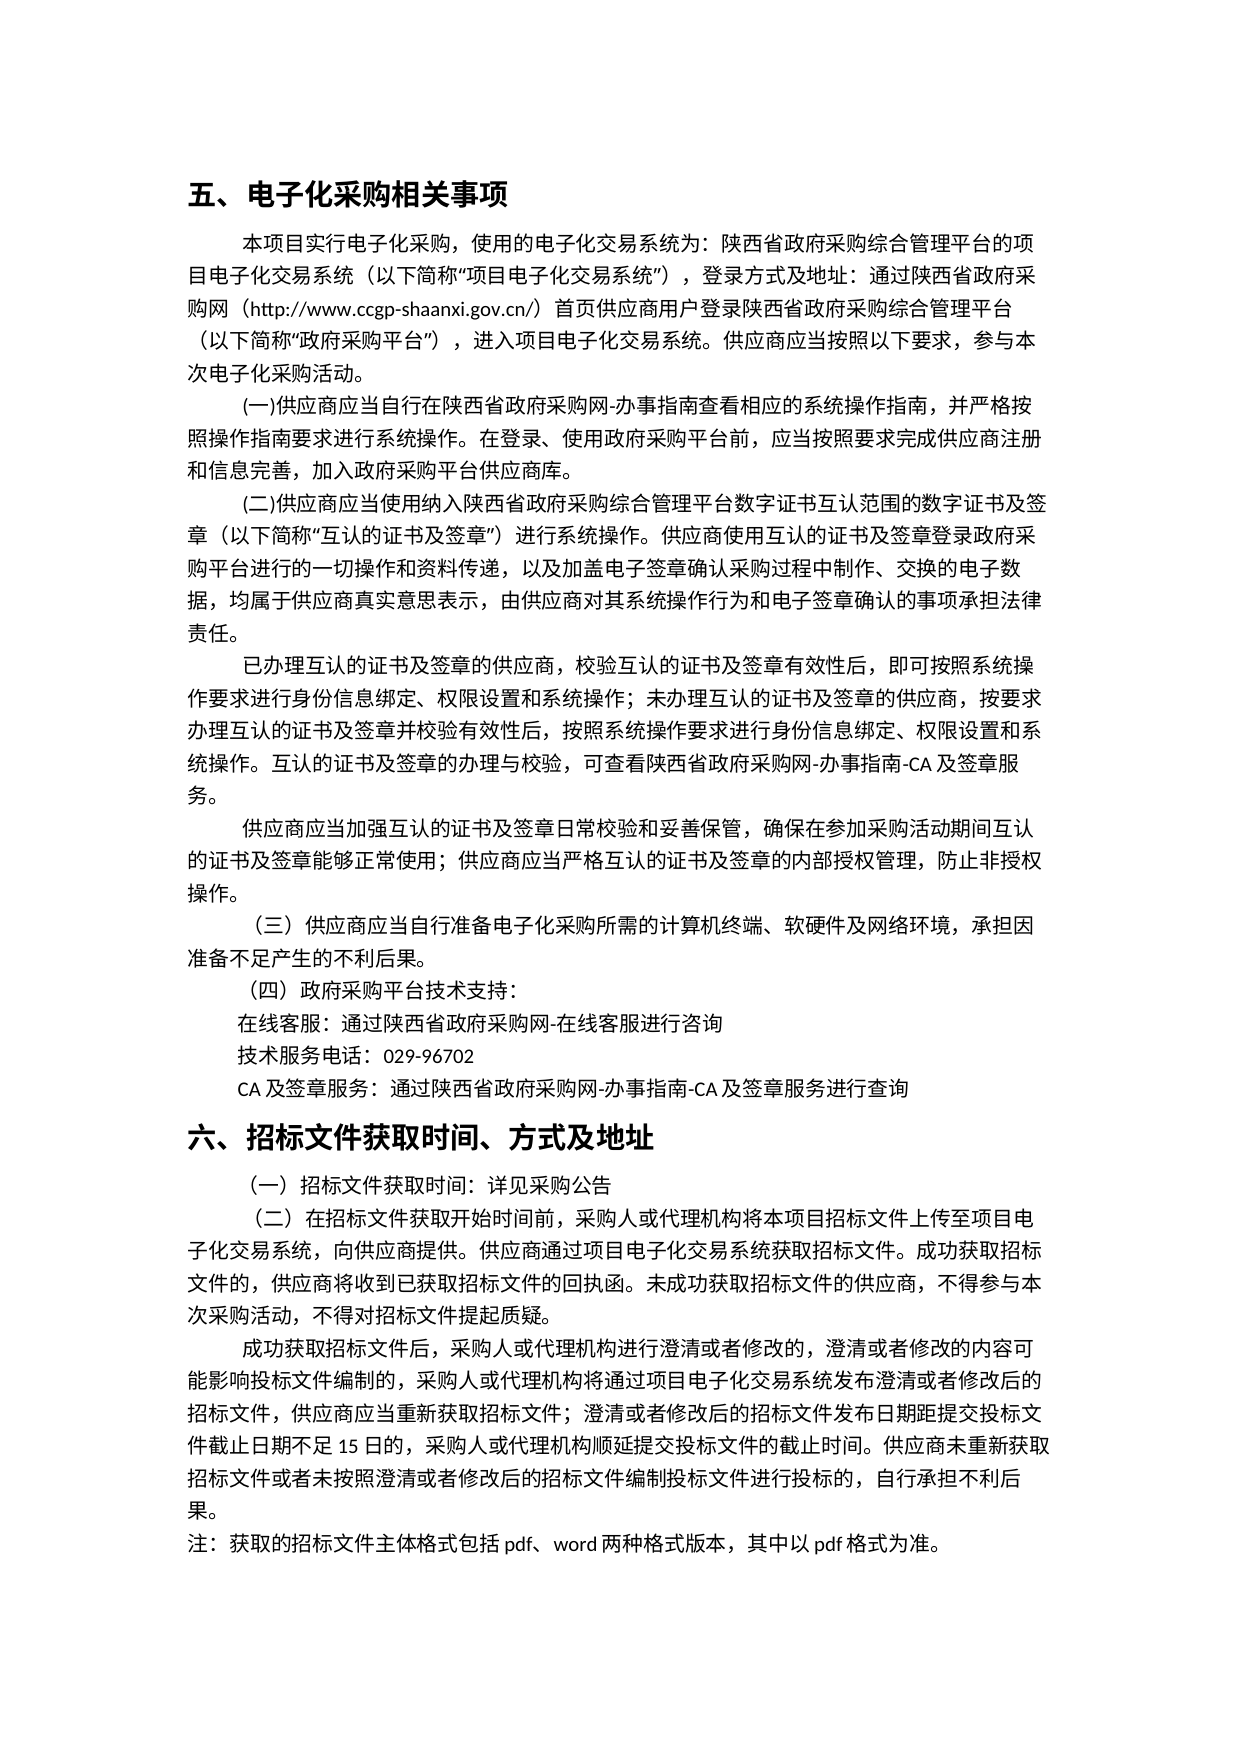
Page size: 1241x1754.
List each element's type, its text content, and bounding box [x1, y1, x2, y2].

text 成功获取招标文件后，采购人或代理机构进行澄清或者修改的，澄清或者修改的内容可能影响投标文件编制的，采购人或代理机构将通过项目电子化交易系统发布澄清或者修改后的招标文件，供应商应当重新获取招标文件；澄清或者修改后的招标文件发布日期距提交投标文件截止日期不足15日的，采购人或代理机构顺延提交投标文件的截止时间。供应商未重新获取招标文件或者未按照澄清或者修改后的招标文件编制投标文件进行投标的，自行承担不利后果。 [187, 1332, 1053, 1527]
text 五、电子化采购相关事项 [187, 162, 1053, 227]
text （一）招标文件获取时间：详见采购公告 [187, 1169, 1053, 1202]
text 注：获取的招标文件主体格式包括pdf、word两种格式版本，其中以pdf格式为准。 [187, 1527, 1053, 1559]
text 技术服务电话：029-96702 [187, 1039, 1053, 1072]
text （三）供应商应当自行准备电子化采购所需的计算机终端、软硬件及网络环境，承担因准备不足产生的不利后果。 [187, 909, 1053, 974]
text （四）政府采购平台技术支持： [187, 974, 1053, 1007]
text CA及签章服务：通过陕西省政府采购网-办事指南-CA及签章服务进行查询 [187, 1072, 1053, 1104]
text 六、招标文件获取时间、方式及地址 [187, 1104, 1053, 1169]
text （二）在招标文件获取开始时间前，采购人或代理机构将本项目招标文件上传至项目电子化交易系统，向供应商提供。供应商通过项目电子化交易系统获取招标文件。成功获取招标文件的，供应商将收到已获取招标文件的回执函。未成功获取招标文件的供应商，不得参与本次采购活动，不得对招标文件提起质疑。 [187, 1202, 1053, 1332]
text 已办理互认的证书及签章的供应商，校验互认的证书及签章有效性后，即可按照系统操作要求进行身份信息绑定、权限设置和系统操作；未办理互认的证书及签章的供应商，按要求办理互认的证书及签章并校验有效性后，按照系统操作要求进行身份信息绑定、权限设置和系统操作。互认的证书及签章的办理与校验，可查看陕西省政府采购网-办事指南-CA及签章服务。 [187, 649, 1053, 812]
text (二)供应商应当使用纳入陕西省政府采购综合管理平台数字证书互认范围的数字证书及签章（以下简称“互认的证书及签章”）进行系统操作。供应商使用互认的证书及签章登录政府采购平台进行的一切操作和资料传递，以及加盖电子签章确认采购过程中制作、交换的电子数据，均属于供应商真实意思表示，由供应商对其系统操作行为和电子签章确认的事项承担法律责任。 [187, 487, 1053, 649]
text (一)供应商应当自行在陕西省政府采购网-办事指南查看相应的系统操作指南，并严格按照操作指南要求进行系统操作。在登录、使用政府采购平台前，应当按照要求完成供应商注册和信息完善，加入政府采购平台供应商库。 [187, 389, 1053, 487]
text 本项目实行电子化采购，使用的电子化交易系统为：陕西省政府采购综合管理平台的项目电子化交易系统（以下简称“项目电子化交易系统”），登录方式及地址：通过陕西省政府采购网（http://www.ccgp-shaanxi.gov.cn/）首页供应商用户登录陕西省政府采购综合管理平台（以下简称“政府采购平台”），进入项目电子化交易系统。供应商应当按照以下要求，参与本次电子化采购活动。 [187, 227, 1053, 389]
text 供应商应当加强互认的证书及签章日常校验和妥善保管，确保在参加采购活动期间互认的证书及签章能够正常使用；供应商应当严格互认的证书及签章的内部授权管理，防止非授权操作。 [187, 812, 1053, 909]
text 在线客服：通过陕西省政府采购网-在线客服进行咨询 [187, 1007, 1053, 1039]
